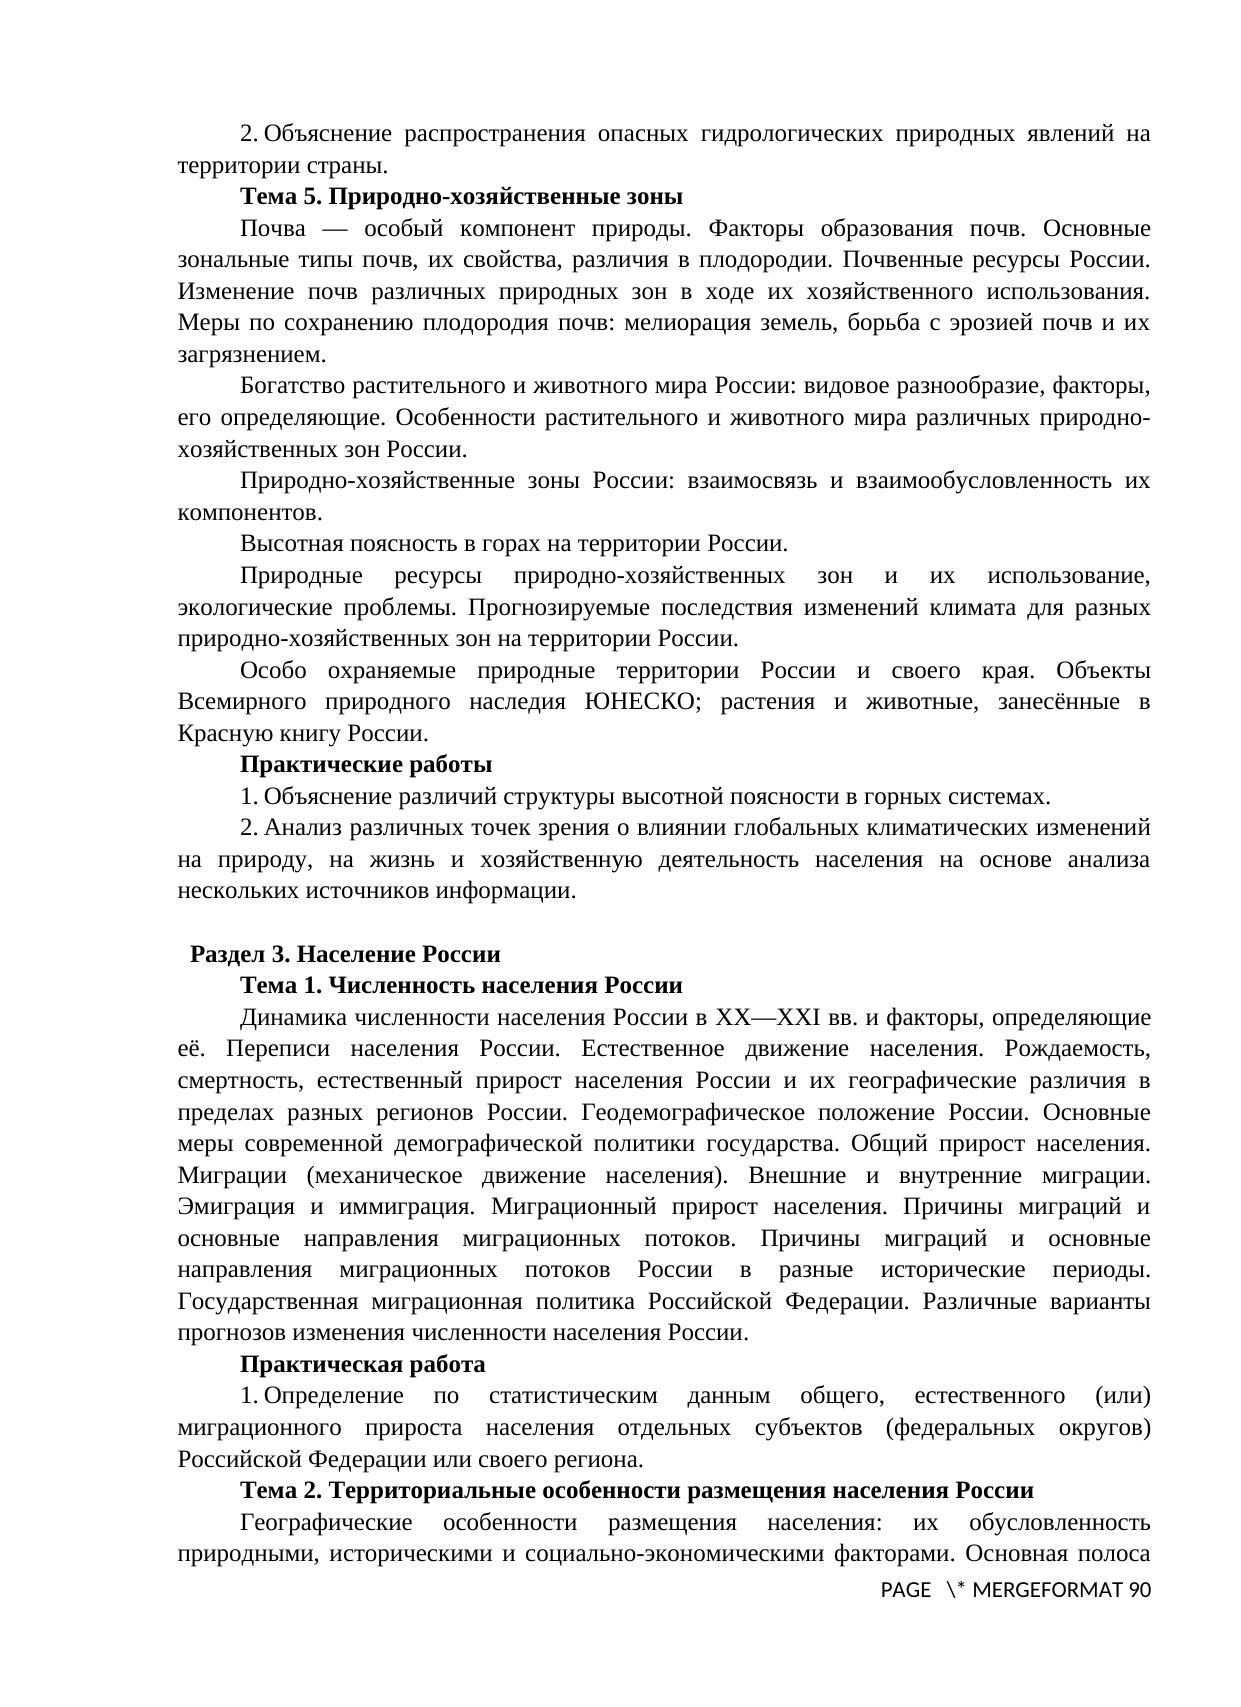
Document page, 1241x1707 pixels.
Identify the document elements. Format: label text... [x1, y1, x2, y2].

text Почва — особый компонент природы. Факторы образования почв. Основные зональные типы почв, их свойства, различия в плодородии. Почвенные ресурсы России. Изменение почв различных природных зон в ходе их хозяйственного использования. Меры по сохранению плодородия почв: мелиорация земель, борьба с эрозией почв и их загрязнением. [177, 213, 1152, 368]
text Практическая работа [177, 1349, 1152, 1378]
text Раздел 3. Население России [190, 939, 1152, 967]
text Динамика численности населения России в XX—XXI вв. и факторы, определяющие её. Переписи населения России. Естественное движение населения. Рождаемость, смертность, естественный прирост населения России и их географические различия в пределах разных регионов России. Геодемографическое положение России. Основные меры современной демографической политики государства. Общий прирост населения. Миграции (механическое движение населения). Внешние и внутренние миграции. Эмиграция и иммиграция. Миграционный прирост населения. Причины миграций и основные направления миграционных потоков. Причины миграций и основные направления миграционных потоков России в разные исторические периоды. Государственная миграционная политика Российской Федерации. Различные варианты прогнозов изменения численности населения России. [177, 1002, 1152, 1346]
text 2. Анализ различных точек зрения о влиянии глобальных климатических изменений на природу, на жизнь и хозяйственную деятельность населения на основе анализа нескольких источников информации. [177, 812, 1152, 904]
text 2. Объяснение распространения опасных гидрологических природных явлений на территории страны. [177, 118, 1152, 178]
text 1. Объяснение различий структуры высотной поясности в горных системах. [177, 781, 1152, 810]
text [177, 1507, 1152, 1567]
text Особо охраняемые природные территории России и своего края. Объекты Всемирного природного наследия ЮНЕСКО; растения и животные, занесённые в Красную книгу России. [177, 655, 1152, 747]
text Практические работы [177, 749, 1152, 778]
text Природные ресурсы природно-хозяйственных зон и их использование, экологические проблемы. Прогнозируемые последствия изменений климата для разных природно-хозяйственных зон на территории России. [177, 560, 1152, 652]
text Природно-хозяйственные зоны России: взаимосвязь и взаимообусловленность их компонентов. [177, 465, 1152, 526]
text 1. Определение по статистическим данным общего, естественного (или) миграционного прироста населения отдельных субъектов (федеральных округов) Российской Федерации или своего региона. [177, 1381, 1152, 1472]
text Богатство растительного и животного мира России: видовое разнообразие, факторы, его определяющие. Особенности растительного и животного мира различных природно-хозяйственных зон России. [177, 371, 1152, 462]
text Тема 2. Территориальные особенности размещения населения России [177, 1475, 1152, 1504]
text Тема 1. Численность населения России [177, 970, 1152, 999]
text Высотная поясность в горах на территории России. [177, 528, 1152, 557]
text Тема 5. Природно-хозяйственные зоны [177, 181, 1152, 210]
